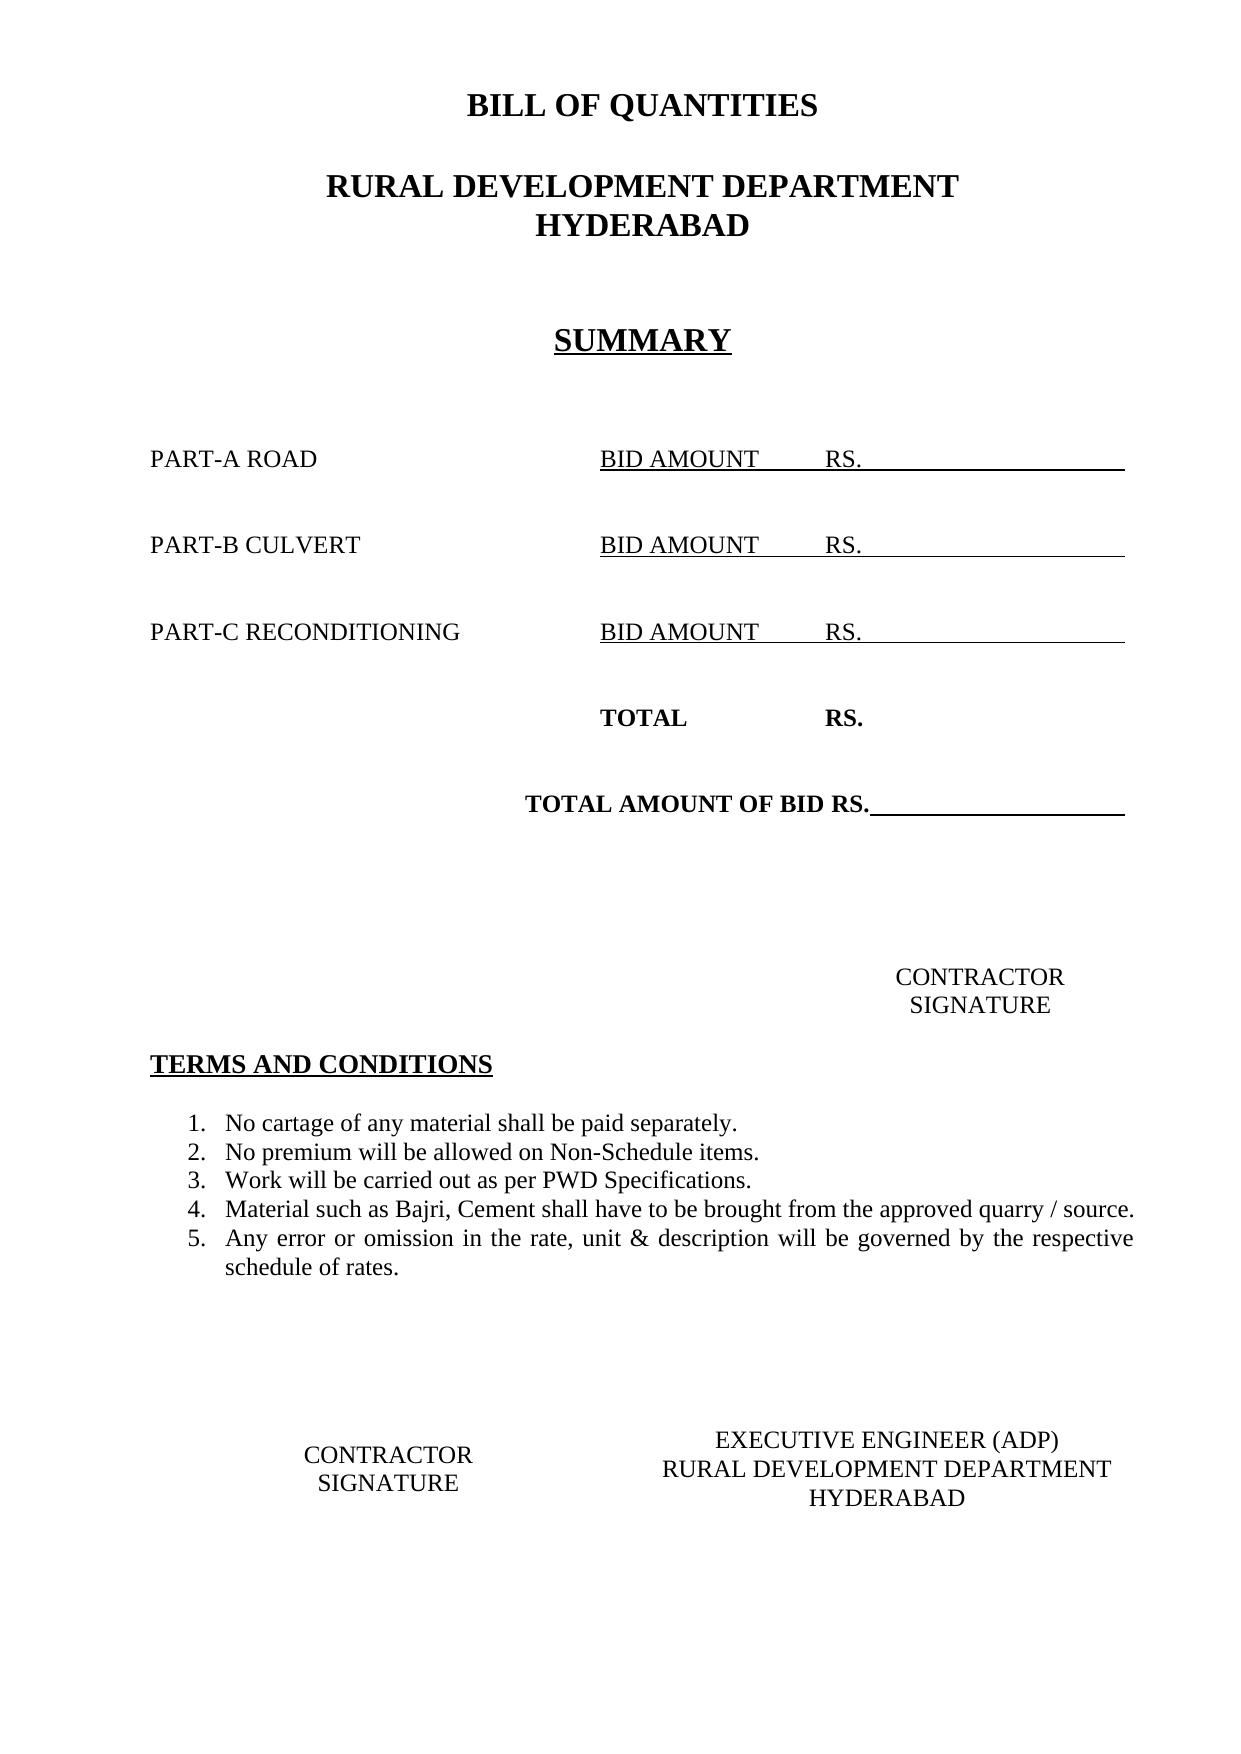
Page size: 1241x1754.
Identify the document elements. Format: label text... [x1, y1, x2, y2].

list Work will be carried out as per PWD Specifications. [187, 1166, 1135, 1194]
table_header EXECUTIVE ENGINEER (ADP) RURAL DEVELOPMENT DEPARTMENT HYDERABAD [638, 1425, 1136, 1512]
list No cartage of any material shall be paid separately. [187, 1108, 1135, 1137]
text RURAL DEVELOPMENT DEPARTMENT [150, 166, 1135, 205]
text TERMS AND CONDITIONS [150, 1048, 1135, 1079]
text PART-A ROAD BID AMOUNT RS. [150, 444, 1135, 473]
text BILL OF QUANTITIES [150, 85, 1135, 123]
list Any error or omission in the rate, unit & description will be governed by the respective schedule of rates. [187, 1223, 1135, 1281]
text CONTRACTOR [825, 962, 1135, 991]
text TOTAL AMOUNT OF BID RS. [150, 789, 1135, 818]
text TOTAL RS. [150, 703, 1135, 732]
table_header CONTRACTOR SIGNATURE [139, 1425, 637, 1512]
text SIGNATURE [825, 991, 1135, 1019]
text PART-C RECONDITIONING BID AMOUNT RS. [150, 617, 1135, 646]
text SUMMARY [150, 320, 1135, 358]
text PART-B CULVERT BID AMOUNT RS. [150, 531, 1135, 559]
list Material such as Bajri, Cement shall have to be brought from the approved quarry / source. [187, 1194, 1135, 1223]
text HYDERABAD [150, 205, 1135, 243]
list No premium will be allowed on Non-Schedule items. [187, 1137, 1135, 1166]
